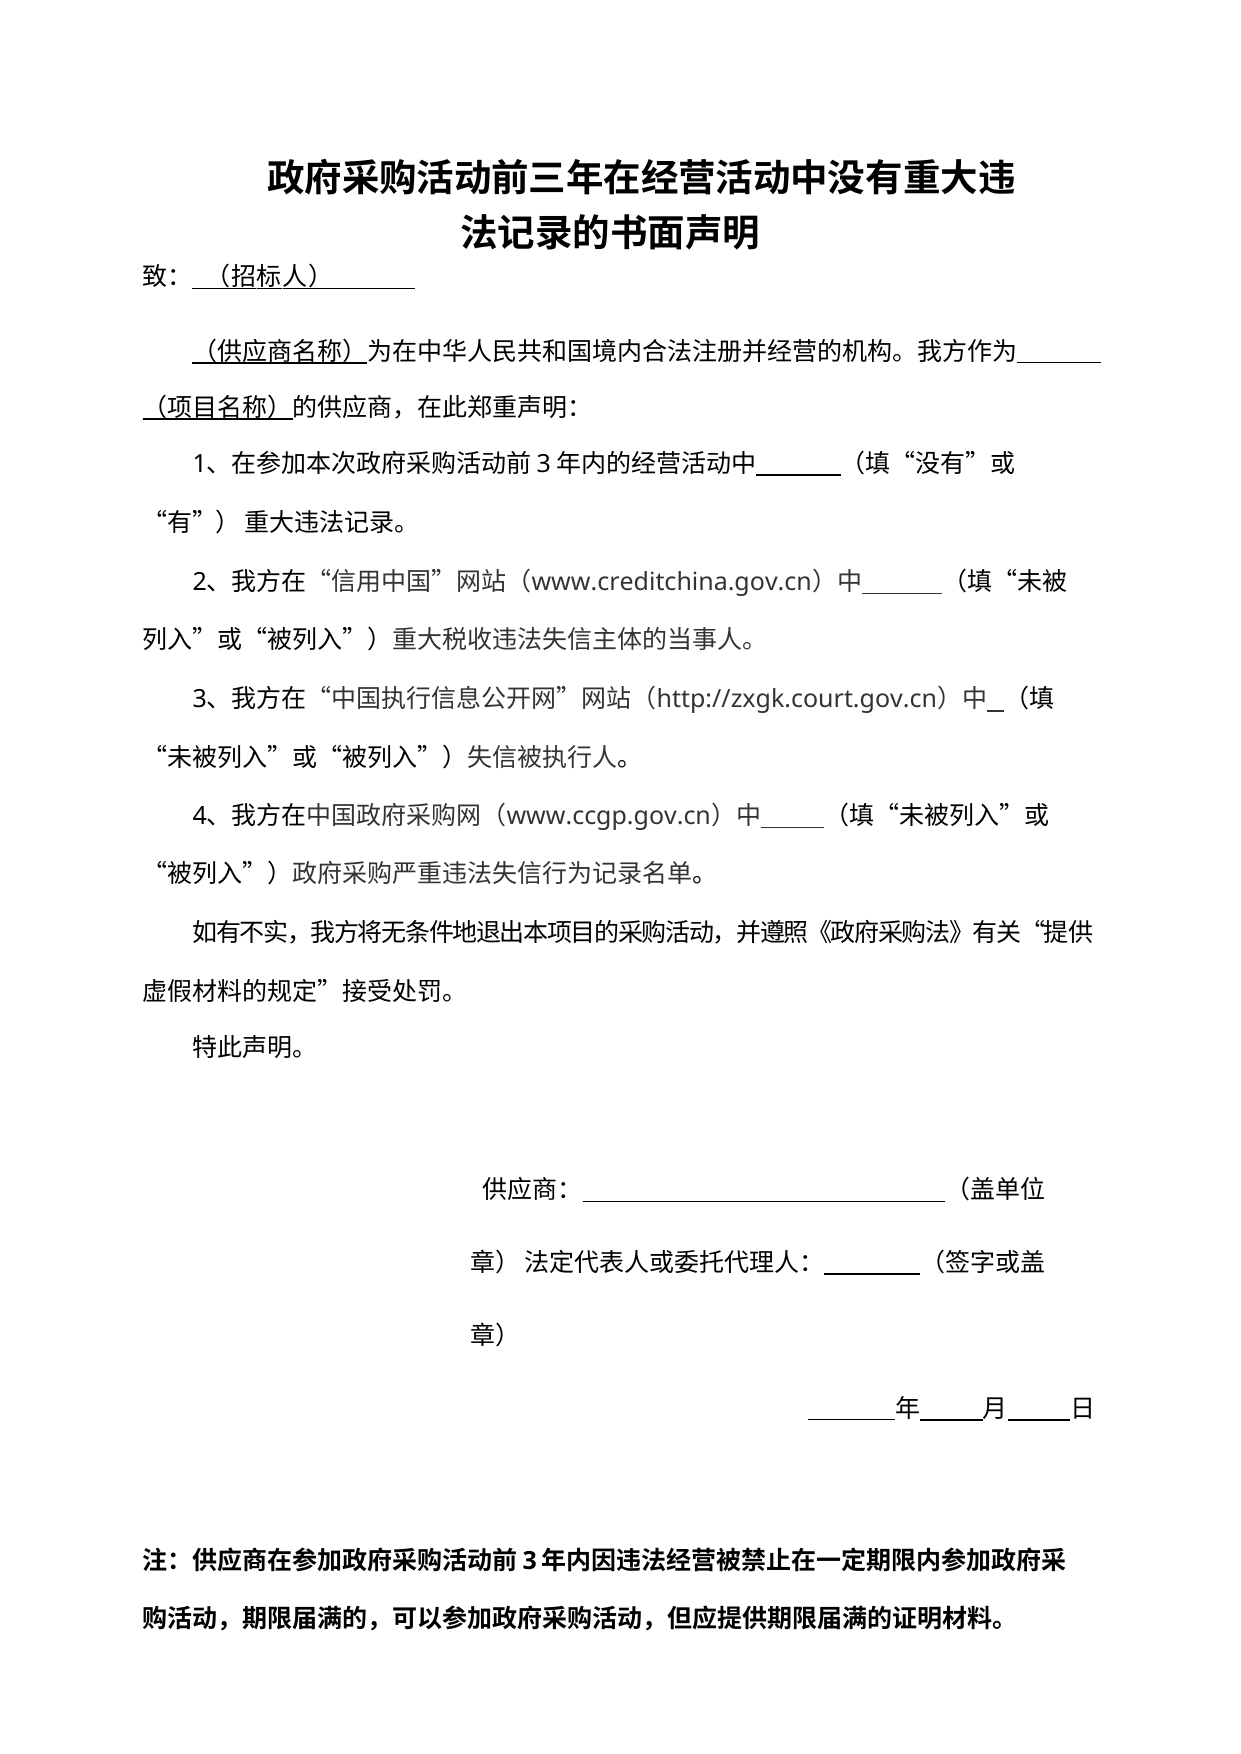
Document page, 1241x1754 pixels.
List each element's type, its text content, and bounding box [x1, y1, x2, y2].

text 2、我方在“信用中国”网站（www.creditchina.gov.cn）中 （填“未被列入”或“被列入”）重大税收违法失信主体的当事人。 [142, 562, 1092, 656]
text 4、我方在中国政府采购网（www.ccgp.gov.cn）中 （填“未被列入”或“被列入”）政府采购严重违法失信行为记录名单。 [142, 796, 1095, 890]
text 如有不实，我方将无条件地退出本项目的采购活动，并遵照《政府采购法》有关“提供虚假材料的规定”接受处罚。 [142, 912, 1095, 1008]
text 注：供应商在参加政府采购活动前3年内因违法经营被禁止在一定期限内参加政府采购活动，期限届满的，可以参加政府采购活动，但应提供期限届满的证明材料。 [142, 1540, 1083, 1635]
text （供应商名称）为在中华人民共和国境内合法注册并经营的机构。我方作为 [192, 331, 1159, 367]
text 3、我方在“中国执行信息公开网”网站（http://zxgk.court.gov.cn）中 （填“未被列入”或“被列入”）失信被执行人。 [142, 679, 1095, 773]
text 1、在参加本次政府采购活动前3年内的经营活动中 （填“没有”或“有”） 重大违法记录。 [142, 443, 1108, 539]
list 政府采购活动前三年在经营活动中没有重大违法记录的书面声明 [193, 148, 1027, 257]
text 致： （招标人） [142, 257, 1159, 293]
text （项目名称）的供应商，在此郑重声明： [142, 387, 1159, 424]
text 特此声明。 [192, 1031, 1159, 1062]
text 供应商： （盖单位章） 法定代表人或委托代理人： （签字或盖章） [470, 1169, 1095, 1351]
text 年 月 日 [808, 1388, 1159, 1424]
